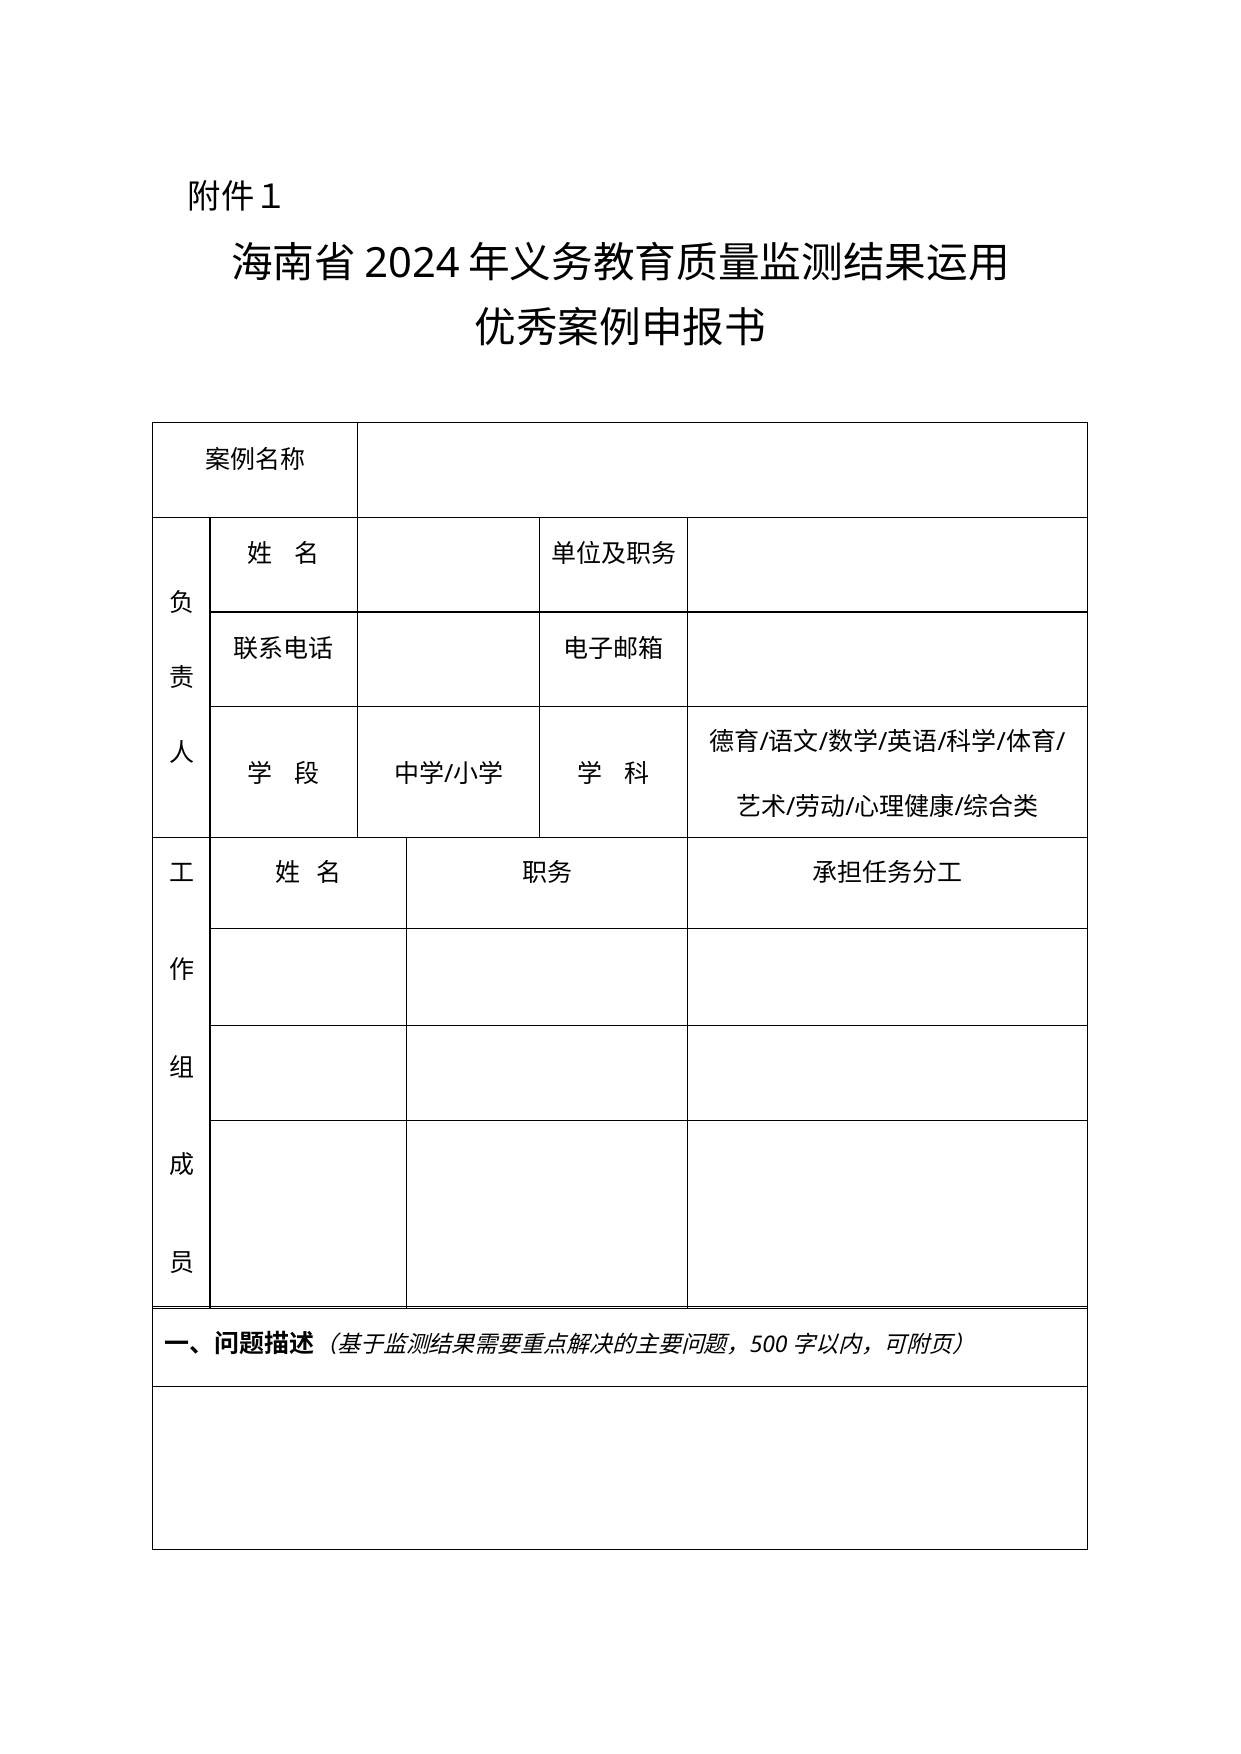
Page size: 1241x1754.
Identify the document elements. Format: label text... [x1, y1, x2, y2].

text 海南省2024年义务教育质量监测结果运用 [187, 227, 1053, 292]
table_cell 职务 [407, 838, 687, 928]
table_cell [211, 1026, 406, 1120]
table_header 案例名称 [153, 423, 357, 517]
table_cell [688, 929, 1087, 1025]
table_cell [407, 1121, 687, 1306]
table_cell [688, 1026, 1087, 1120]
table_cell 联系电话 [211, 613, 357, 706]
text 优秀案例申报书 [187, 292, 1053, 357]
table_cell 学 段 [211, 707, 357, 837]
table_cell [688, 613, 1087, 706]
table_cell 学 科 [540, 707, 687, 837]
table_cell [358, 613, 539, 706]
table_cell [407, 929, 687, 1025]
table_cell [688, 1121, 1087, 1306]
table_cell 姓 名 [211, 518, 357, 611]
table_cell 一、问题描述（基于监测结果需要重点解决的主要问题，500字以内，可附页） [153, 1309, 1087, 1386]
table_cell [211, 1121, 406, 1306]
table_cell 中学/小学 [358, 707, 539, 837]
table_cell [407, 1026, 687, 1120]
table_cell 德育/语文/数学/英语/科学/体育/艺术/劳动/心理健康/综合类 [688, 707, 1087, 837]
table_header [358, 423, 1087, 517]
table_cell [358, 518, 539, 611]
table_cell [211, 929, 406, 1025]
table_cell [153, 1387, 1087, 1548]
table_cell 承担任务分工 [688, 838, 1087, 928]
table_cell [688, 518, 1087, 611]
text 附件１ [187, 162, 1053, 227]
table_cell 电子邮箱 [540, 613, 687, 706]
table_cell 姓 名 [211, 838, 406, 928]
table_cell 工作组成员 [153, 838, 209, 1306]
table_cell 负责人 [153, 518, 209, 837]
table_cell 单位及职务 [540, 518, 687, 611]
